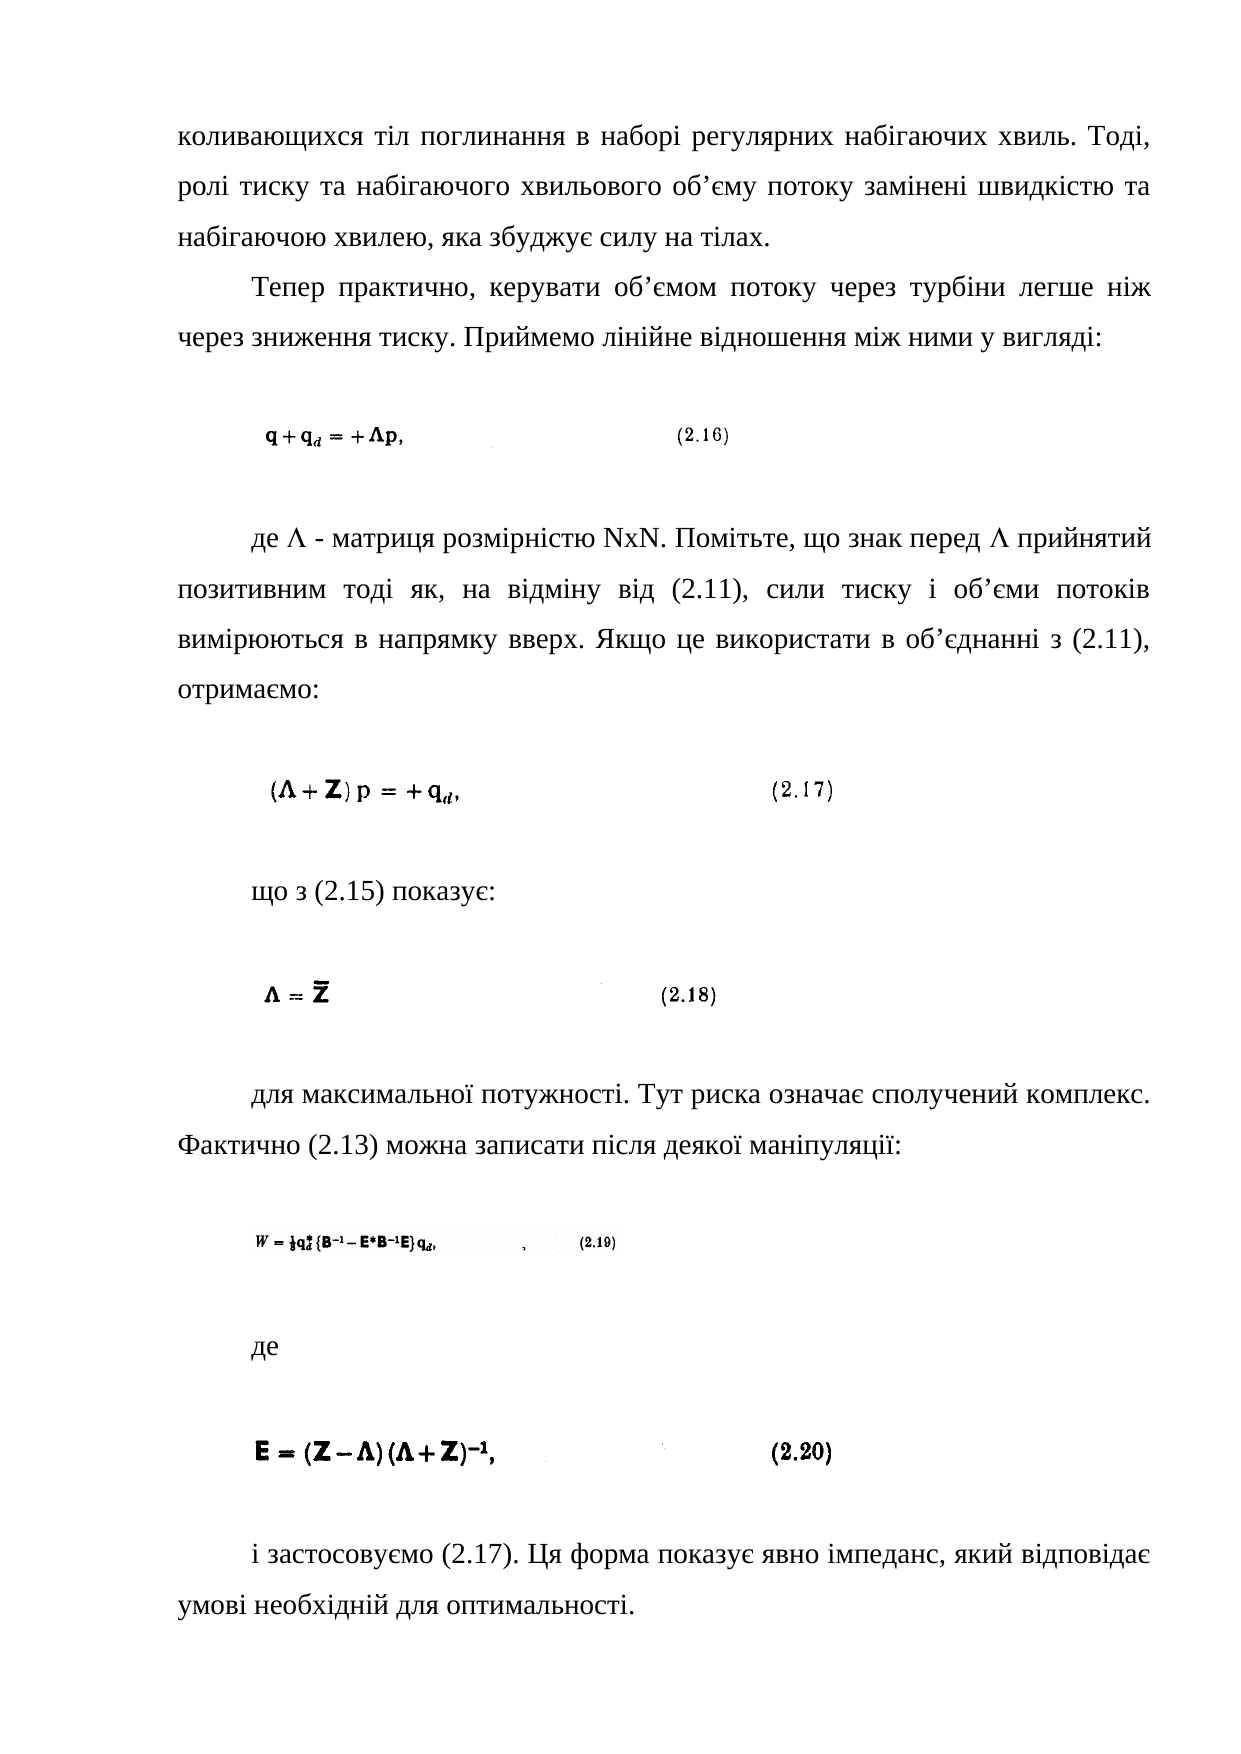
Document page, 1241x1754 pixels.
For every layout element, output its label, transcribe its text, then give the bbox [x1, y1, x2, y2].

text і застосовуємо (2.17). Ця форма показує явно імпеданс, який відповідає умові необхідній для оптимальності. [177, 1537, 1152, 1621]
text що з (2.15) показує: [177, 873, 1152, 906]
text Тепер практично, керувати об’ємом потоку через турбіни легше ніж через зниження тиску. Приймемо лінійне відношення між ними у вигляді: [177, 269, 1152, 353]
picture [251, 1428, 839, 1470]
text де [177, 1328, 1152, 1362]
text для максимальної потужності. Тут риска означає сполучений комплекс. Фактично (2.13) можна записати після деякої маніпуляції: [177, 1077, 1152, 1161]
picture [251, 772, 842, 806]
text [177, 118, 1152, 252]
picture [251, 419, 739, 453]
picture [251, 1227, 622, 1256]
text де - матриця розмірністю NxN. Помітьте, що знак перед прийнятий позитивним тоді як, на відміну від (2.11), сили тиску і об’єми потоків вимірюються в напрямку вверх. Якщо це використати в об’єднанні з (2.11), отримаємо: [177, 521, 1152, 705]
picture [251, 973, 725, 1010]
